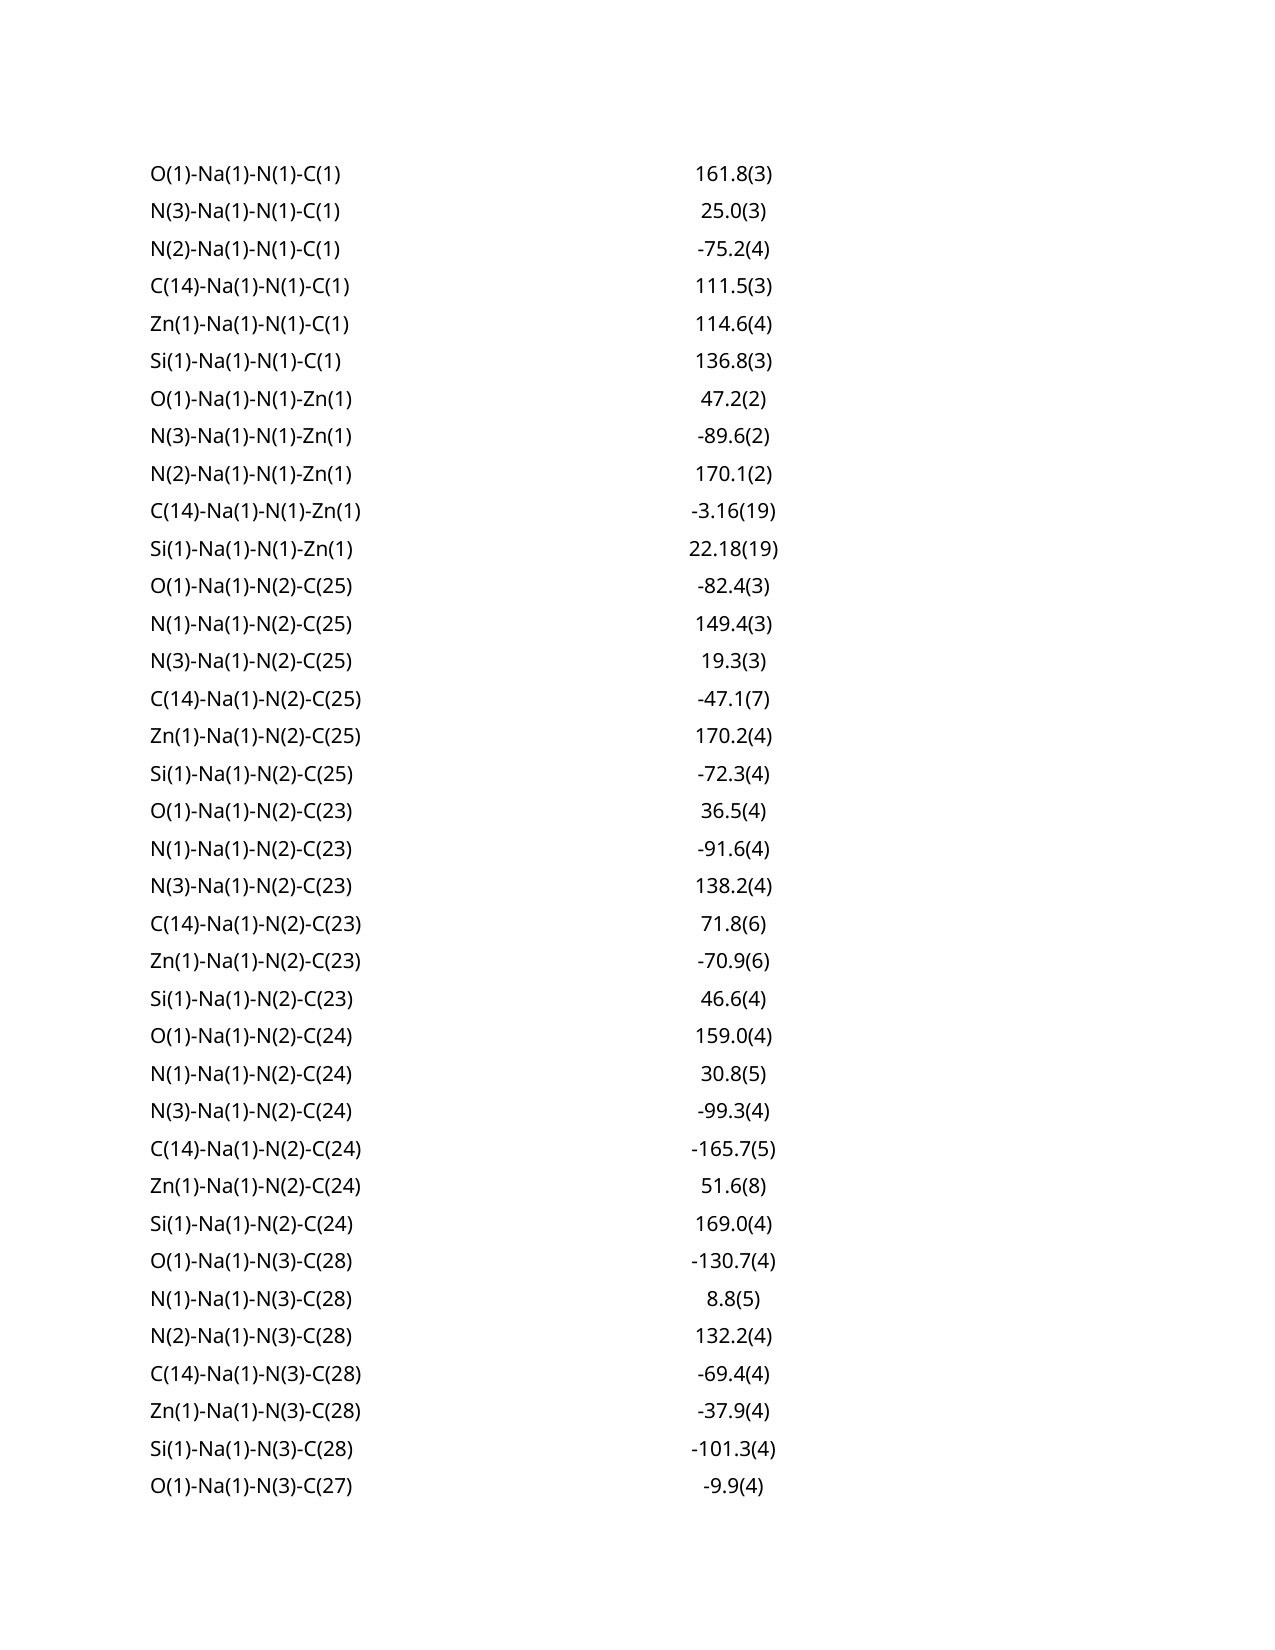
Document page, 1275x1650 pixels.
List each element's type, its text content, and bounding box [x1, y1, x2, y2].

text N(2)-Na(1)-N(1)-Zn(1) 170.1(2) [150, 450, 1125, 487]
text N(1)-Na(1)-N(2)-C(23) -91.6(4) [150, 825, 1125, 862]
text Si(1)-Na(1)-N(2)-C(23) 46.6(4) [150, 975, 1125, 1012]
text Si(1)-Na(1)-N(2)-C(25) -72.3(4) [150, 750, 1125, 787]
text N(3)-Na(1)-N(2)-C(24) -99.3(4) [150, 1087, 1125, 1125]
text Zn(1)-Na(1)-N(2)-C(25) 170.2(4) [150, 712, 1125, 750]
text N(1)-Na(1)-N(2)-C(24) 30.8(5) [150, 1050, 1125, 1087]
text N(3)-Na(1)-N(1)-C(1) 25.0(3) [150, 187, 1125, 225]
text O(1)-Na(1)-N(3)-C(28) -130.7(4) [150, 1237, 1125, 1275]
text C(14)-Na(1)-N(2)-C(24) -165.7(5) [150, 1125, 1125, 1162]
text C(14)-Na(1)-N(3)-C(28) -69.4(4) [150, 1350, 1125, 1387]
text C(14)-Na(1)-N(2)-C(25) -47.1(7) [150, 675, 1125, 712]
text Zn(1)-Na(1)-N(3)-C(28) -37.9(4) [150, 1387, 1125, 1425]
text N(3)-Na(1)-N(2)-C(25) 19.3(3) [150, 637, 1125, 675]
text O(1)-Na(1)-N(2)-C(25) -82.4(3) [150, 562, 1125, 600]
text C(14)-Na(1)-N(1)-C(1) 111.5(3) [150, 262, 1125, 300]
text N(1)-Na(1)-N(2)-C(25) 149.4(3) [150, 600, 1125, 637]
text N(3)-Na(1)-N(2)-C(23) 138.2(4) [150, 862, 1125, 900]
text N(3)-Na(1)-N(1)-Zn(1) -89.6(2) [150, 412, 1125, 450]
text O(1)-Na(1)-N(3)-C(27) -9.9(4) [150, 1462, 1125, 1500]
text Zn(1)-Na(1)-N(1)-C(1) 114.6(4) [150, 300, 1125, 337]
text N(2)-Na(1)-N(3)-C(28) 132.2(4) [150, 1312, 1125, 1350]
text O(1)-Na(1)-N(1)-C(1) 161.8(3) [150, 150, 1125, 187]
text Si(1)-Na(1)-N(3)-C(28) -101.3(4) [150, 1425, 1125, 1462]
text Si(1)-Na(1)-N(2)-C(24) 169.0(4) [150, 1200, 1125, 1237]
text N(2)-Na(1)-N(1)-C(1) -75.2(4) [150, 225, 1125, 262]
text O(1)-Na(1)-N(2)-C(24) 159.0(4) [150, 1012, 1125, 1050]
text Si(1)-Na(1)-N(1)-Zn(1) 22.18(19) [150, 525, 1125, 562]
text C(14)-Na(1)-N(1)-Zn(1) -3.16(19) [150, 487, 1125, 525]
text Zn(1)-Na(1)-N(2)-C(24) 51.6(8) [150, 1162, 1125, 1200]
text C(14)-Na(1)-N(2)-C(23) 71.8(6) [150, 900, 1125, 937]
text Si(1)-Na(1)-N(1)-C(1) 136.8(3) [150, 337, 1125, 375]
text O(1)-Na(1)-N(2)-C(23) 36.5(4) [150, 787, 1125, 825]
text O(1)-Na(1)-N(1)-Zn(1) 47.2(2) [150, 375, 1125, 412]
text N(1)-Na(1)-N(3)-C(28) 8.8(5) [150, 1275, 1125, 1312]
text Zn(1)-Na(1)-N(2)-C(23) -70.9(6) [150, 937, 1125, 975]
